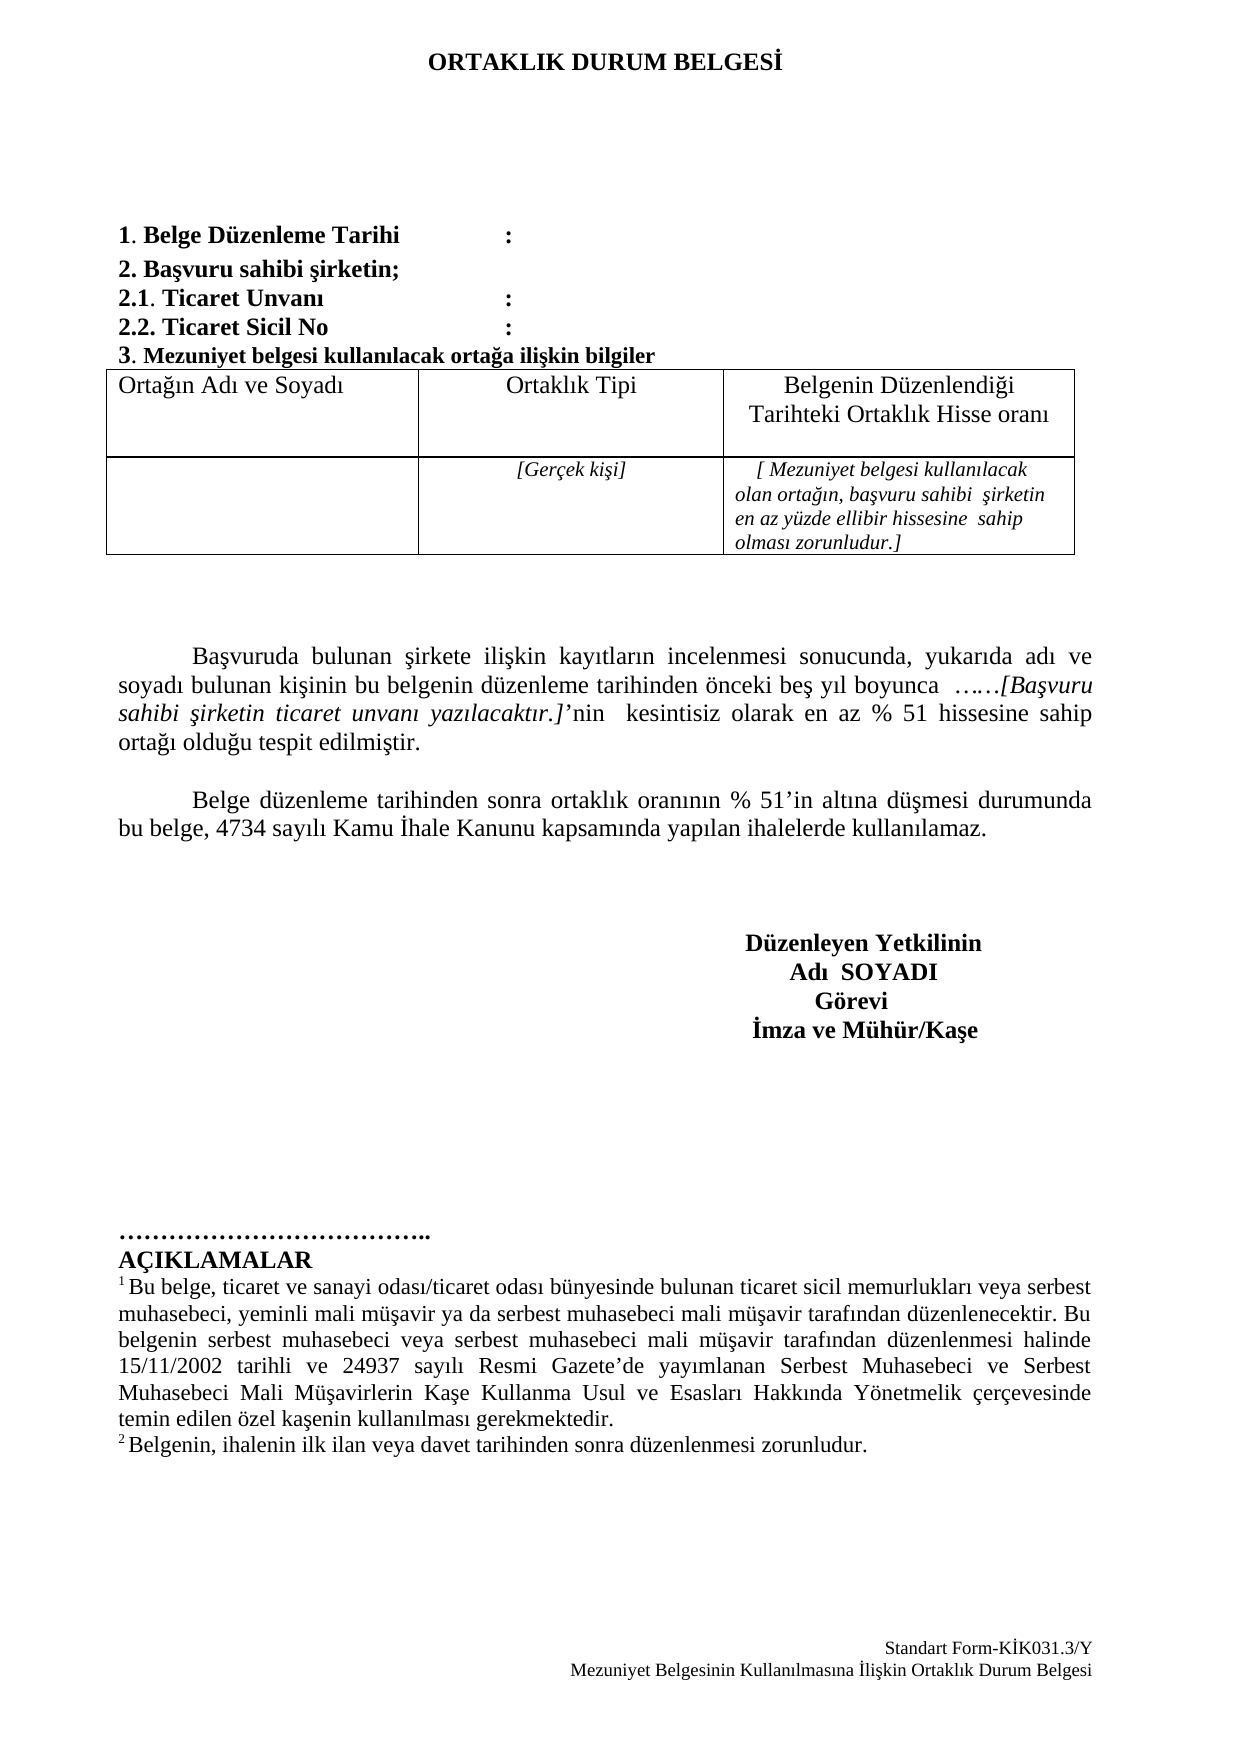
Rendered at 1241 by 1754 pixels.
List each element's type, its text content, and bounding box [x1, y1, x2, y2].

table_header 1. Belge Düzenleme Tarihi [107, 220, 493, 254]
text AÇIKLAMALAR [118, 1245, 1093, 1273]
text Belge düzenleme tarihinden sonra ortaklık oranının % 51’in altına düşmesi durumunda bu belge, 4734 sayılı Kamu İhale Kanunu kapsamında yapılan ihalelerde kullanılamaz. [118, 785, 1093, 842]
table_header Belgenin Düzenlendiği Tarihteki Ortaklık Hisse oranı [724, 370, 1074, 456]
text 2 Belgenin, ihalenin ilk ilan veya davet tarihinden sonra düzenlenmesi zorunludur. [118, 1432, 1093, 1458]
table_header Ortağın Adı ve Soyadı [107, 370, 418, 456]
text ……………………………….. [118, 1216, 1093, 1245]
text 3. Mezuniyet belgesi kullanılacak ortağa ilişkin bilgiler [118, 340, 1093, 369]
table_cell [ Mezuniyet belgesi kullanılacak olan ortağın, başvuru sahibi şirketin en az yüzde ellibir hissesine sahip olması zorunludur.] [724, 458, 1074, 554]
text Başvuruda bulunan şirkete ilişkin kayıtların incelenmesi sonucunda, yukarıda adı ve soyadı bulunan kişinin bu belgenin düzenleme tarihinden önceki beş yıl boyunca ……[Başvuru sahibi şirketin ticaret unvanı yazılacaktır.]’nin kesintisiz olarak en az % 51 hissesine sahip ortağı olduğu tespit edilmiştir. [118, 641, 1093, 756]
text ORTAKLIK DURUM BELGESİ [118, 47, 1093, 76]
table_cell [Gerçek kişi] [419, 458, 723, 554]
table_header Ortaklık Tipi [419, 370, 723, 456]
table_header : [493, 220, 1066, 254]
table_cell [107, 458, 418, 554]
text Adı SOYADI [634, 957, 1093, 986]
table_cell 2. Başvuru sahibi şirketin; 2.1. Ticaret Unvanı 2.2. Ticaret Sicil No [107, 254, 493, 340]
text İmza ve Mühür/Kaşe [634, 1015, 1093, 1043]
text Görevi [634, 986, 1093, 1015]
text Düzenleyen Yetkilinin [634, 928, 1093, 957]
table_cell : : [493, 254, 1066, 340]
text 1 Bu belge, ticaret ve sanayi odası/ticaret odası bünyesinde bulunan ticaret sicil memurlukları veya serbest muhasebeci, yeminli mali müşavir ya da serbest muhasebeci mali müşavir tarafından düzenlenecektir. Bu belgenin serbest muhasebeci veya serbest muhasebeci mali müşavir tarafından düzenlenmesi halinde 15/11/2002 tarihli ve 24937 sayılı Resmi Gazete’de yayımlanan Serbest Muhasebeci ve Serbest Muhasebeci Mali Müşavirlerin Kaşe Kullanma Usul ve Esasları Hakkında Yönetmelik çerçevesinde temin edilen özel kaşenin kullanılması gerekmektedir. [118, 1273, 1093, 1432]
